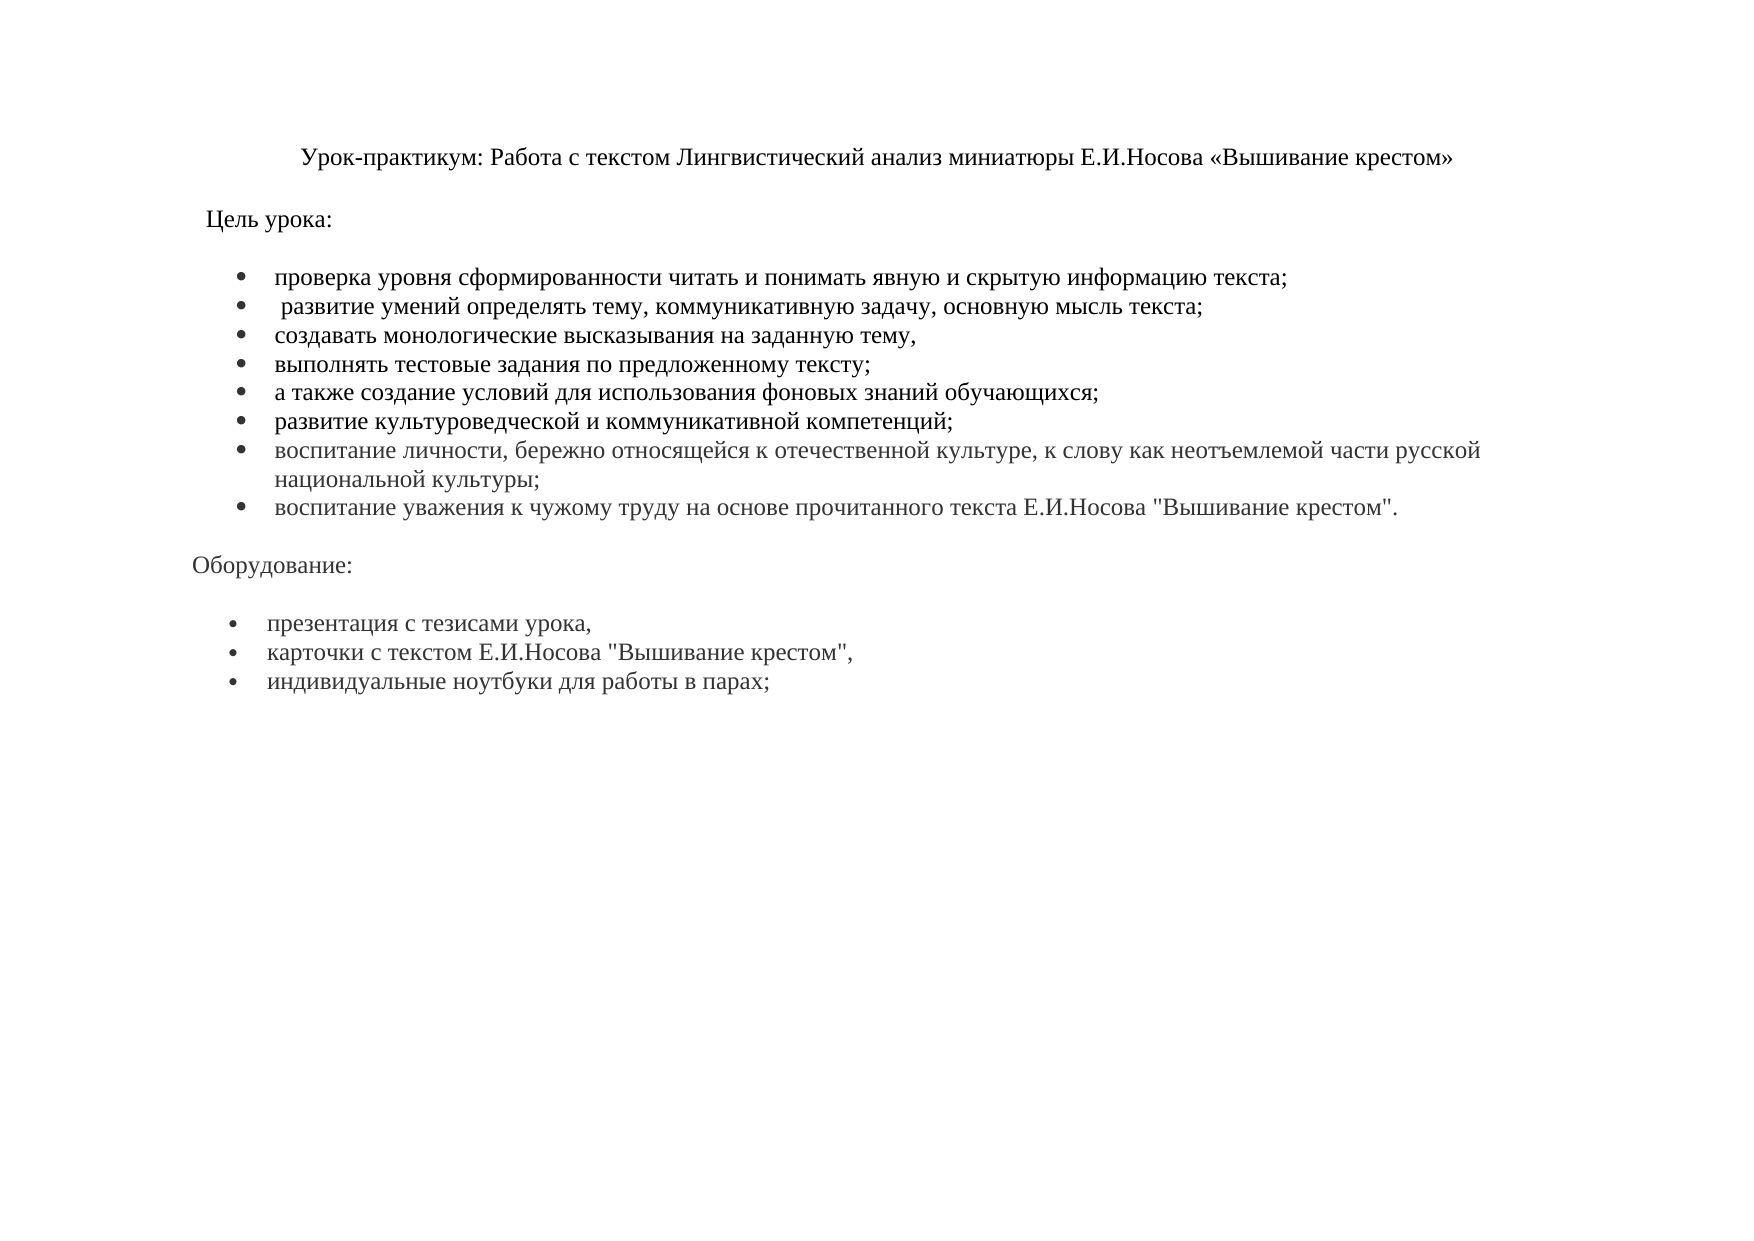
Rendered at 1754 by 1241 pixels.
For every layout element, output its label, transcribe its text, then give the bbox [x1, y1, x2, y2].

text Оборудование: [118, 550, 1636, 579]
list воспитание уважения к чужому труду на основе прочитанного текста Е.И.Носова "Вышивание крестом". [237, 492, 1636, 521]
list проверка уровня сформированности читать и понимать явную и скрытую информацию текста; [237, 262, 1636, 291]
list развитие культуроведческой и коммуникативной компетенций; [237, 406, 1636, 435]
text Цель урока: [199, 204, 1636, 233]
text Урок-практикум: Работа с текстом Лингвистический анализ миниатюры Е.И.Носова «Вышивание крестом» [118, 142, 1636, 171]
list карточки с текстом Е.И.Носова "Вышивание крестом", [229, 637, 1636, 666]
list выполнять тестовые задания по предложенному тексту; [237, 349, 1636, 377]
list презентация с тезисами урока, [229, 608, 1636, 637]
list а также создание условий для использования фоновых знаний обучающихся; [237, 377, 1636, 406]
list воспитание личности, бережно относящейся к отечественной культуре, к слову как неотъемлемой части русской национальной культуры; [237, 435, 1636, 492]
list индивидуальные ноутбуки для работы в парах; [229, 666, 1636, 694]
list создавать монологические высказывания на заданную тему, [237, 320, 1636, 349]
list развитие умений определять тему, коммуникативную задачу, основную мысль текста; [237, 291, 1636, 320]
